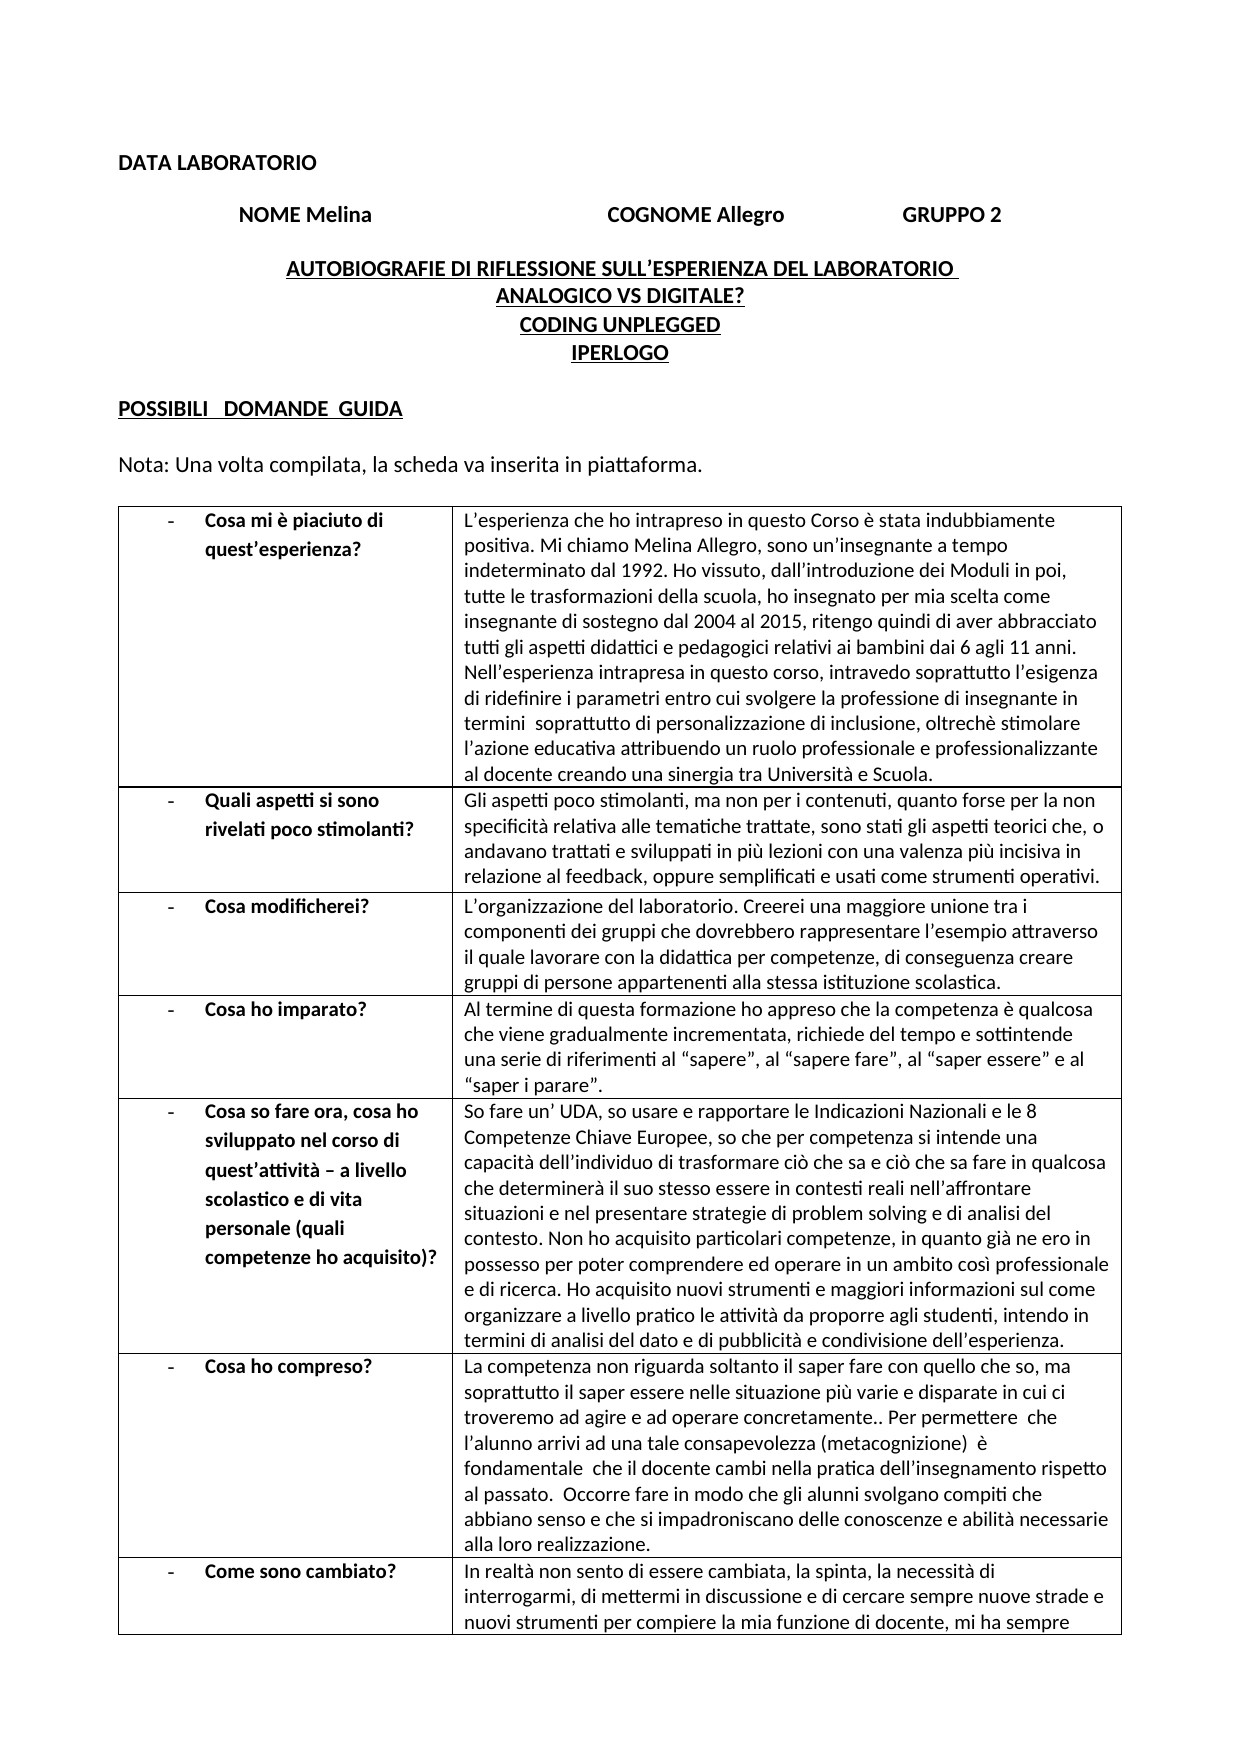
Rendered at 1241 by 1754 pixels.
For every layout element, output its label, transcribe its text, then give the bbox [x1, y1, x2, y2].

text AUTOBIOGRAFIE DI RIFLESSIONE SULL’ESPERIENZA DEL LABORATORIO [118, 254, 1122, 282]
table_cell Al termine di questa formazione ho appreso che la competenza è qualcosa che viene gradualmente incrementata, richiede del tempo e sottintende una serie di riferimenti al “sapere”, al “sapere fare”, al “saper essere” e al “saper i parare”. [453, 996, 1121, 1097]
table_cell Cosa modificherei? [119, 893, 452, 995]
text Nota: Una volta compilata, la scheda va inserita in piattaforma. [118, 450, 1122, 478]
table_cell Come sono cambiato? [119, 1558, 452, 1634]
table_cell Cosa ho imparato? [119, 996, 452, 1097]
table_header Cosa mi è piaciuto di quest’esperienza? [119, 507, 452, 786]
text IPERLOGO [118, 338, 1122, 366]
table_cell Cosa ho compreso? [119, 1354, 452, 1557]
text POSSIBILI DOMANDE GUIDA [118, 394, 1122, 422]
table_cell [453, 1558, 1121, 1634]
table_cell Gli aspetti poco stimolanti, ma non per i contenuti, quanto forse per la non specificità relativa alle tematiche trattate, sono stati gli aspetti teorici che, o andavano trattati e sviluppati in più lezioni con una valenza più incisiva in relazione al feedback, oppure semplificati e usati come strumenti operativi. [453, 788, 1121, 892]
text DATA LABORATORIO [118, 148, 1122, 176]
text NOME Melina COGNOME Allegro GRUPPO 2 [118, 201, 1122, 229]
table_cell Quali aspetti si sono rivelati poco stimolanti? [119, 788, 452, 892]
table_header L’esperienza che ho intrapreso in questo Corso è stata indubbiamente positiva. Mi chiamo Melina Allegro, sono un’insegnante a tempo indeterminato dal 1992. Ho vissuto, dall’introduzione dei Moduli in poi, tutte le trasformazioni della scuola, ho insegnato per mia scelta come insegnante di sostegno dal 2004 al 2015, ritengo quindi di aver abbracciato tutti gli aspetti didattici e pedagogici relativi ai bambini dai 6 agli 11 anni. Nell’esperienza intrapresa in questo corso, intravedo soprattutto l’esigenza di ridefinire i parametri entro cui svolgere la professione di insegnante in termini soprattutto di personalizzazione di inclusione, oltrechè stimolare l’azione educativa attribuendo un ruolo professionale e professionalizzante al docente creando una sinergia tra Università e Scuola. [453, 507, 1121, 786]
text CODING UNPLEGGED [118, 310, 1122, 338]
table_cell La competenza non riguarda soltanto il saper fare con quello che so, ma soprattutto il saper essere nelle situazione più varie e disparate in cui ci troveremo ad agire e ad operare concretamente.. Per permettere che l’alunno arrivi ad una tale consapevolezza (metacognizione) è fondamentale che il docente cambi nella pratica dell’insegnamento rispetto al passato. Occorre fare in modo che gli alunni svolgano compiti che abbiano senso e che si impadroniscano delle conoscenze e abilità necessarie alla loro realizzazione. [453, 1354, 1121, 1557]
table_cell So fare un’ UDA, so usare e rapportare le Indicazioni Nazionali e le 8 Competenze Chiave Europee, so che per competenza si intende una capacità dell’individuo di trasformare ciò che sa e ciò che sa fare in qualcosa che determinerà il suo stesso essere in contesti reali nell’affrontare situazioni e nel presentare strategie di problem solving e di analisi del contesto. Non ho acquisito particolari competenze, in quanto già ne ero in possesso per poter comprendere ed operare in un ambito così professionale e di ricerca. Ho acquisito nuovi strumenti e maggiori informazioni sul come organizzare a livello pratico le attività da proporre agli studenti, intendo in termini di analisi del dato e di pubblicità e condivisione dell’esperienza. [453, 1099, 1121, 1353]
text ANALOGICO VS DIGITALE? [118, 282, 1122, 310]
table_cell Cosa so fare ora, cosa ho sviluppato nel corso di quest’attività – a livello scolastico e di vita personale (quali competenze ho acquisito)? [119, 1099, 452, 1353]
table_cell L’organizzazione del laboratorio. Creerei una maggiore unione tra i componenti dei gruppi che dovrebbero rappresentare l’esempio attraverso il quale lavorare con la didattica per competenze, di conseguenza creare gruppi di persone appartenenti alla stessa istituzione scolastica. [453, 893, 1121, 995]
